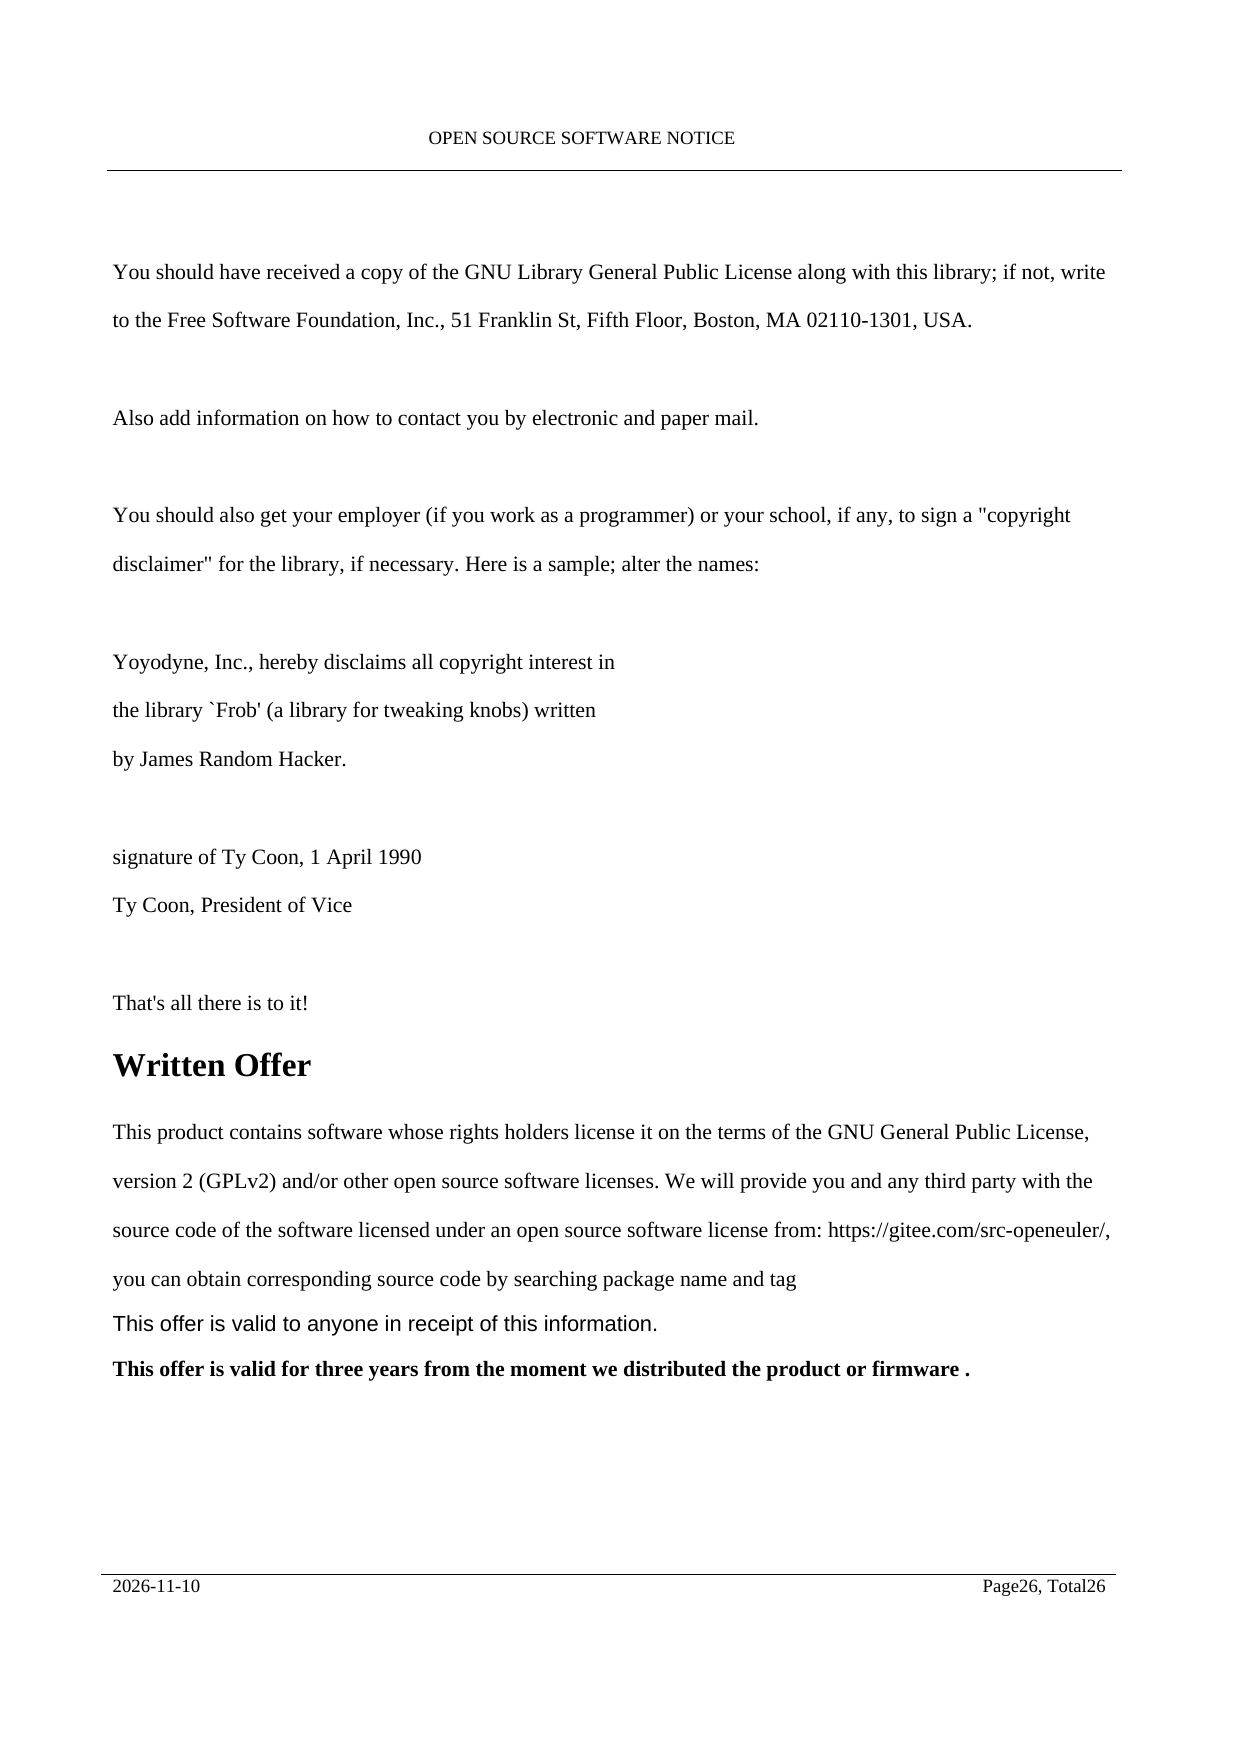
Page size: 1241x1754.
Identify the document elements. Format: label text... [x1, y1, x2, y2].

text This product contains software whose rights holders license it on the terms of the GNU General Public License, version 2 (GPLv2) and/or other open source software licenses. We will provide you and any third party with the source code of the software licensed under an open source software license from: https://gitee.com/src-openeuler/, you can obtain corresponding source code by searching package name and tag [112, 1116, 1128, 1294]
text Written Offer [112, 1031, 1128, 1096]
text This offer is valid for three years from the moment we distributed the product or firmware . [112, 1352, 1128, 1384]
text This offer is valid to anyone in receipt of this information. [112, 1307, 1128, 1339]
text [112, 206, 1128, 1019]
